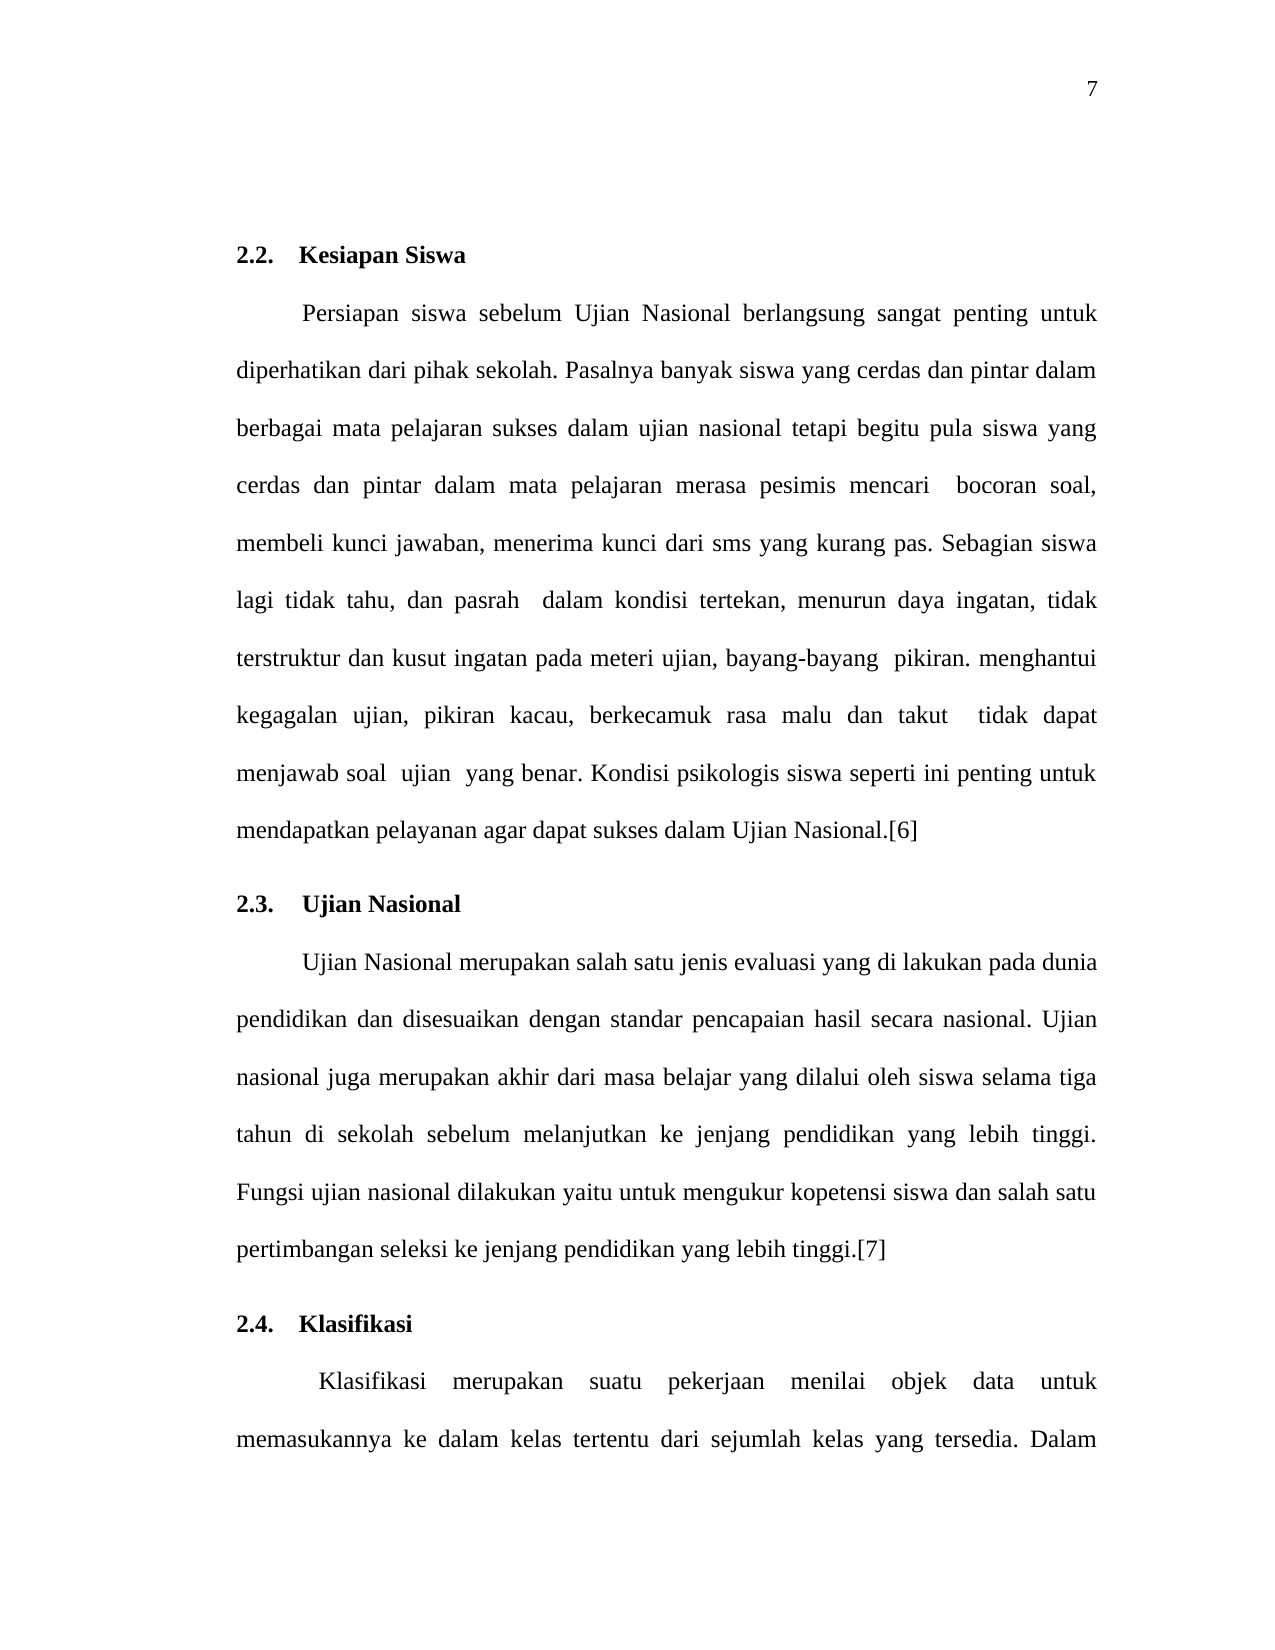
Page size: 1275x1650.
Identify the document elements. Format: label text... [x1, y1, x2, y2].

text Persiapan siswa sebelum Ujian Nasional berlangsung sangat penting untuk diperhatikan dari pihak sekolah. Pasalnya banyak siswa yang cerdas dan pintar dalam berbagai mata pelajaran sukses dalam ujian nasional tetapi begitu pula siswa yang cerdas dan pintar dalam mata pelajaran merasa pesimis mencari bocoran soal, membeli kunci jawaban, menerima kunci dari sms yang kurang pas. Sebagian siswa lagi tidak tahu, dan pasrah dalam kondisi tertekan, menurun daya ingatan, tidak terstruktur dan kusut ingatan pada meteri ujian, bayang-bayang pikiran. menghantui kegagalan ujian, pikiran kacau, berkecamuk rasa malu dan takut tidak dapat menjawab soal ujian yang benar. Kondisi psikologis siswa seperti ini penting untuk mendapatkan pelayanan agar dapat sukses dalam Ujian Nasional.[6] [236, 298, 1098, 844]
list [236, 1366, 1098, 1452]
text Ujian Nasional merupakan salah satu jenis evaluasi yang di lakukan pada dunia pendidikan dan disesuaikan dengan standar pencapaian hasil secara nasional. Ujian nasional juga merupakan akhir dari masa belajar yang dilalui oleh siswa selama tiga tahun di sekolah sebelum melanjutkan ke jenjang pendidikan yang lebih tinggi. Fungsi ujian nasional dilakukan yaitu untuk mengukur kopetensi siswa dan salah satu pertimbangan seleksi ke jenjang pendidikan yang lebih tinggi.[7] [236, 947, 1098, 1263]
list Klasifikasi [236, 1309, 1098, 1337]
subtitle Ujian Nasional [236, 889, 1098, 918]
subtitle Kesiapan Siswa [236, 240, 1098, 269]
